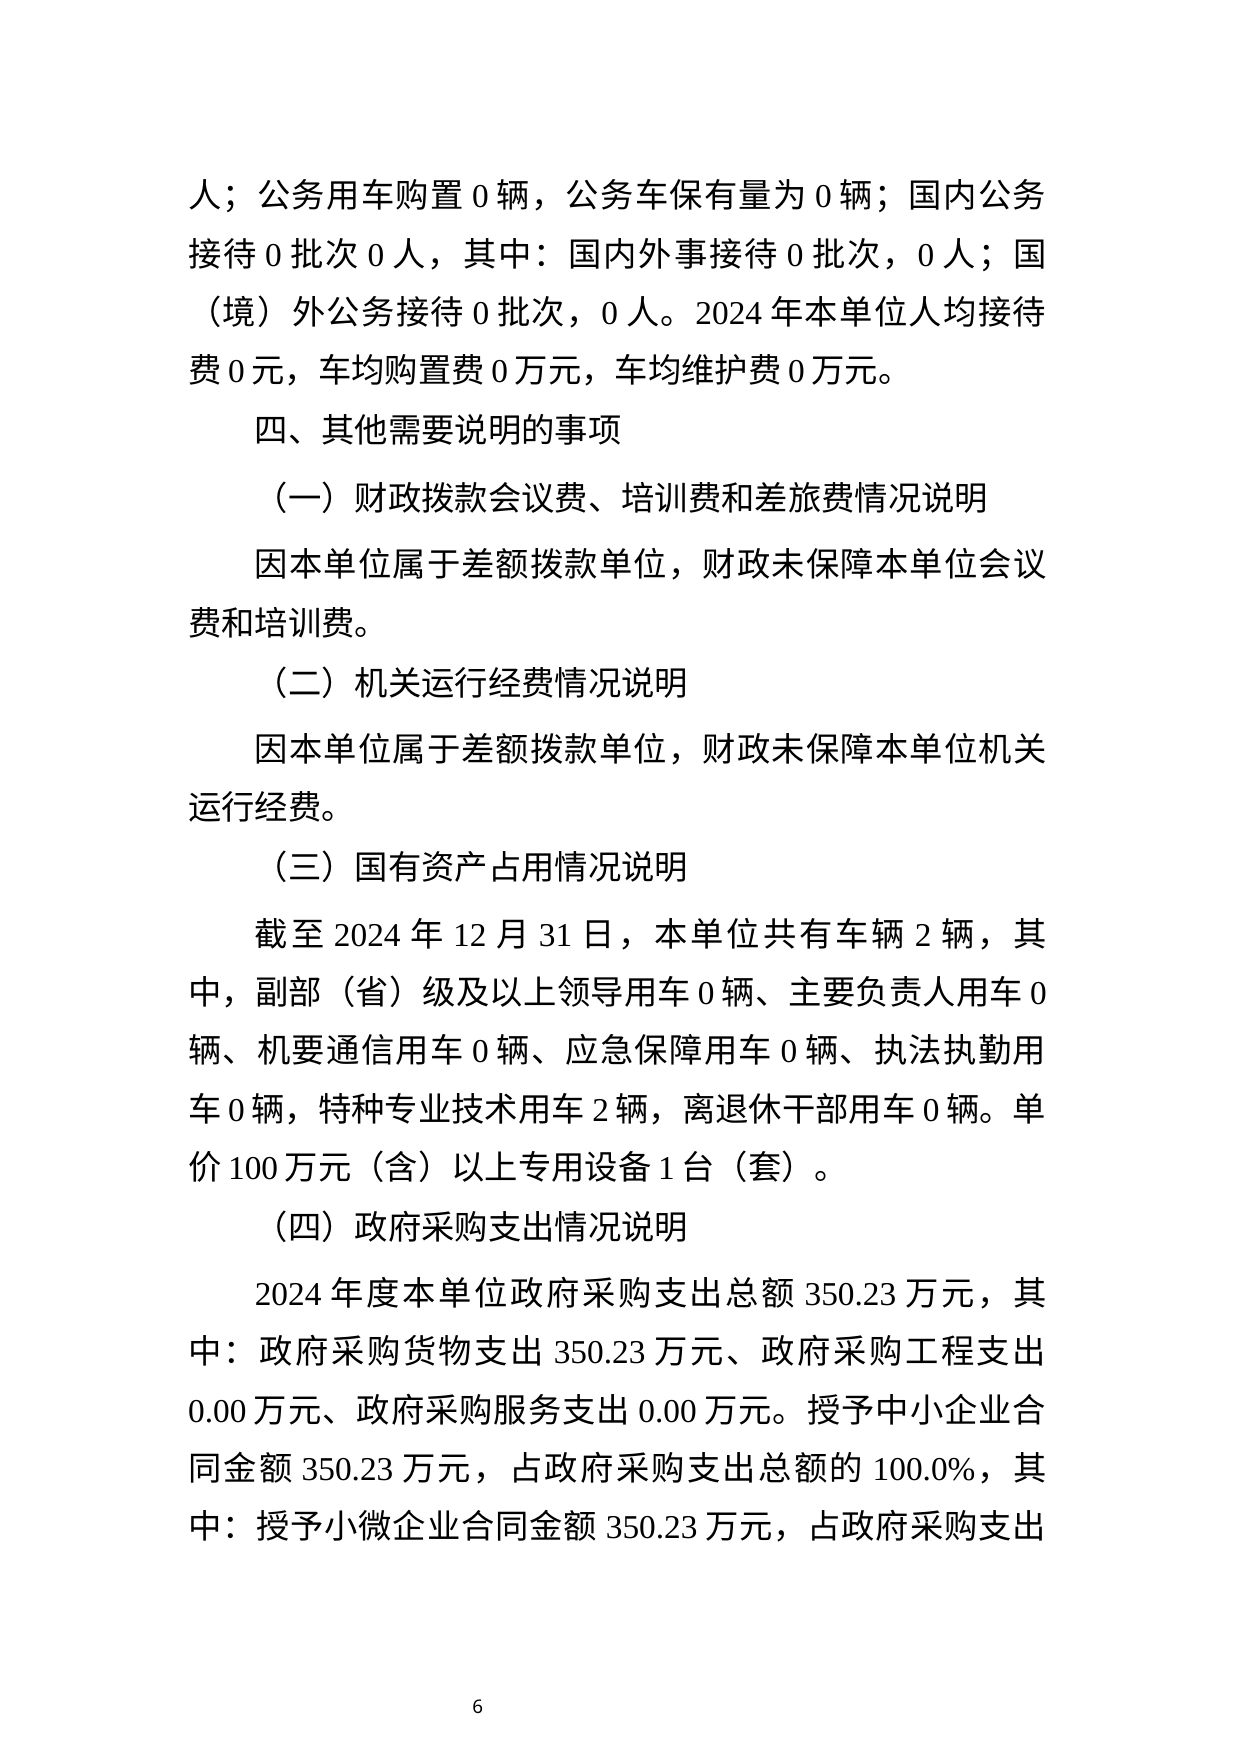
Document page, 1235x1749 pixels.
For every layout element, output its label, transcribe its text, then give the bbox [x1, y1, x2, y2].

text 因本单位属于差额拨款单位，财政未保障本单位会议费和培训费。 [188, 530, 1047, 647]
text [188, 161, 1047, 394]
text （三）国有资产占用情况说明 [188, 831, 1047, 899]
text 四、其他需要说明的事项 [188, 394, 1047, 462]
text （一）财政拨款会议费、培训费和差旅费情况说明 [188, 462, 1047, 530]
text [188, 1259, 1047, 1551]
text （四）政府采购支出情况说明 [188, 1191, 1047, 1259]
text （二）机关运行经费情况说明 [188, 647, 1047, 715]
text 因本单位属于差额拨款单位，财政未保障本单位机关运行经费。 [188, 715, 1047, 831]
text 截至2024年12月31日，本单位共有车辆2辆，其中，副部（省）级及以上领导用车0辆、主要负责人用车0辆、机要通信用车0辆、应急保障用车0辆、执法执勤用车0辆，特种专业技术用车2辆，离退休干部用车0辆。单价100万元（含）以上专用设备1台（套）。 [188, 899, 1047, 1191]
